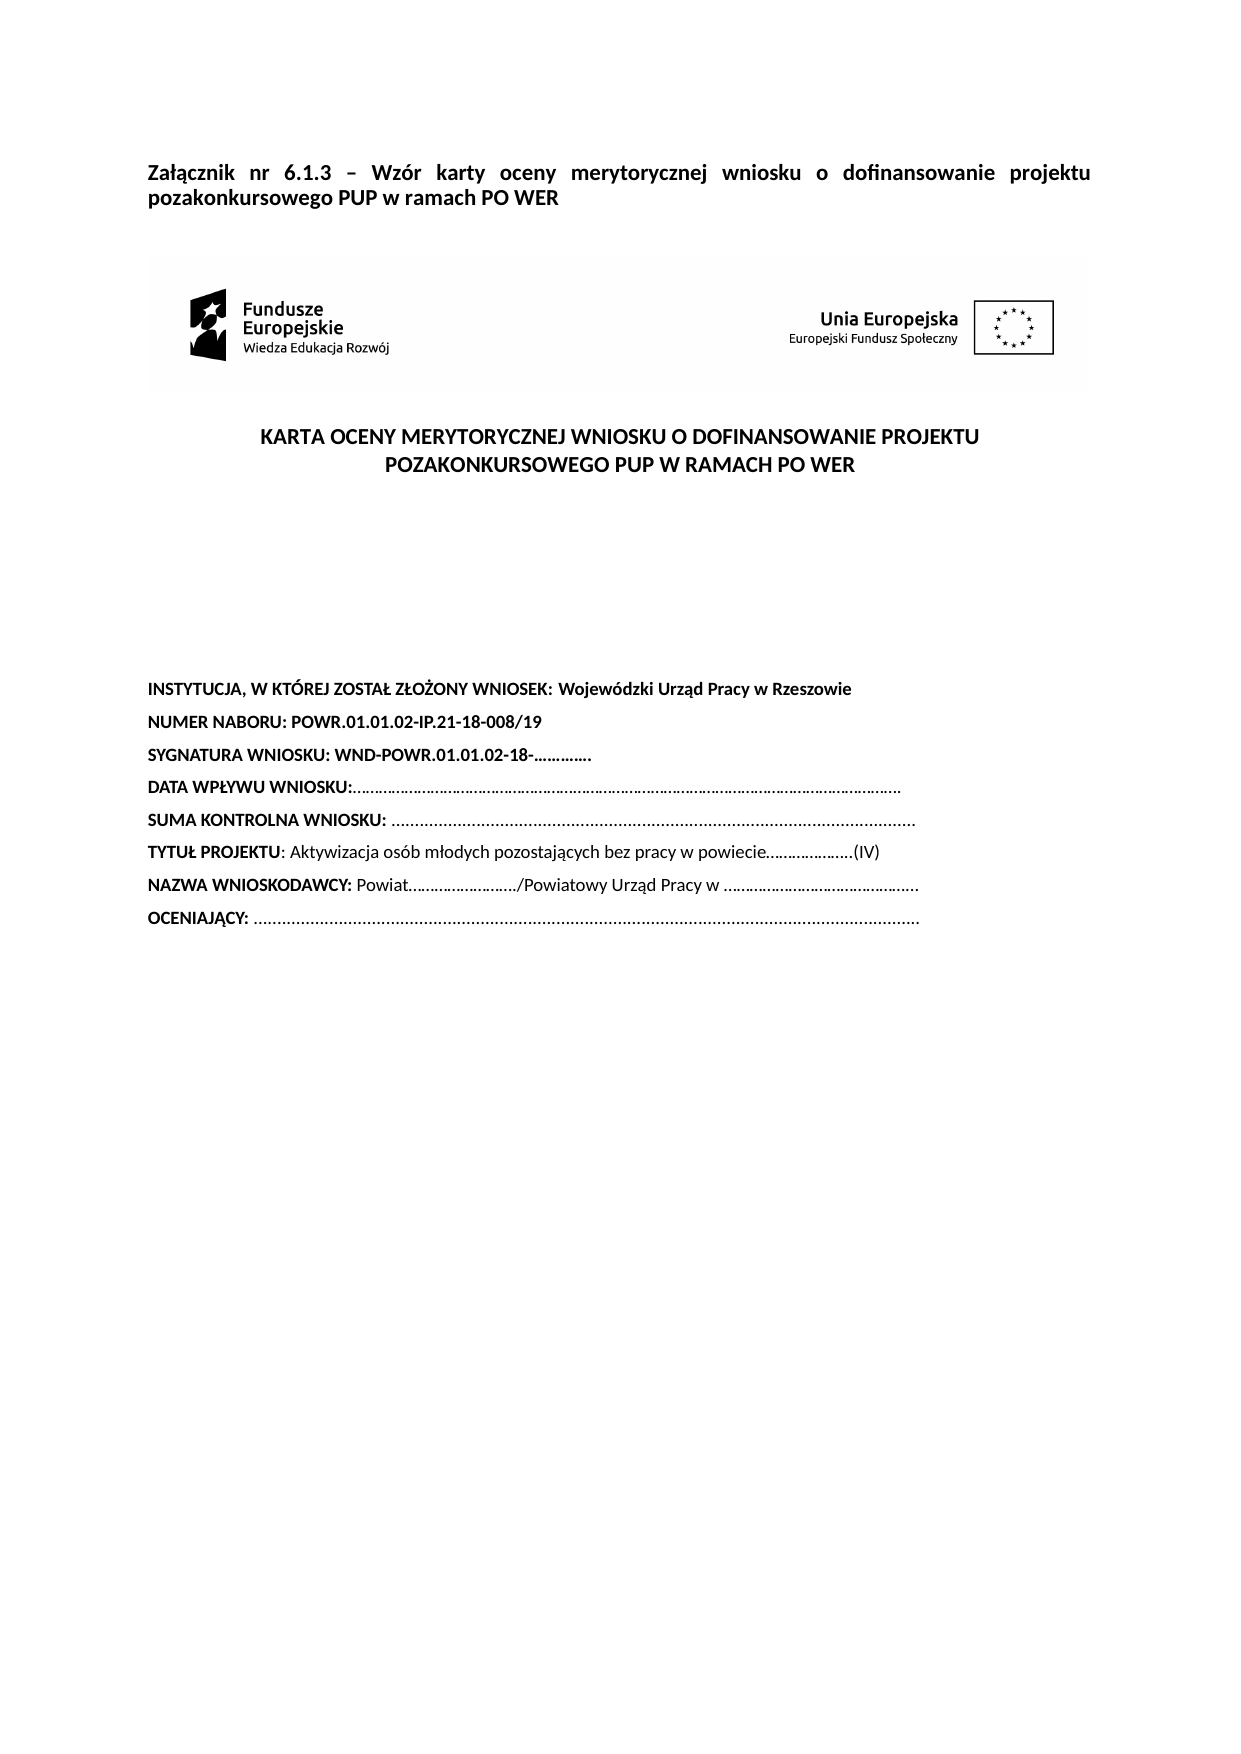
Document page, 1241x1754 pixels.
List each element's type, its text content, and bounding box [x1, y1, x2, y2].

picture [147, 254, 1092, 397]
text NUMER NABORU: POWR.01.01.02-IP.21-18-008/19 [148, 710, 1093, 733]
text SYGNATURA WNIOSKU: WND-POWR.01.01.02-18-…………. [148, 743, 1093, 766]
text Załącznik nr 6.1.3 – Wzór karty oceny merytorycznej wniosku o dofinansowanie projektu pozakonkursowego PUP w ramach PO WER [148, 160, 1093, 210]
text SUMA KONTROLNA WNIOSKU: ............................................................................................................... [148, 808, 1093, 831]
text NAZWA WNIOSKODAWCY: Powiat……………………./Powiatowy Urząd Pracy w ……………………………………... [148, 873, 1093, 896]
text OCENIAJĄCY: ............................................................................................................................................. [148, 906, 1093, 929]
text DATA WPŁYWU WNIOSKU:………………………………………………………………………………………………………………. [148, 775, 1093, 798]
text TYTUŁ PROJEKTU: Aktywizacja osób młodych pozostających bez pracy w powiecie………………..(IV) [148, 841, 1093, 863]
text INSTYTUCJA, W KTÓREJ ZOSTAŁ ZŁOŻONY WNIOSEK: Wojewódzki Urząd Pracy w Rzeszowie [148, 677, 1093, 700]
text KARTA OCENY MERYTORYCZNEJ WNIOSKU O DOFINANSOWANIE PROJEKTU POZAKONKURSOWEGO PUP W RAMACH PO WER [148, 422, 1093, 478]
